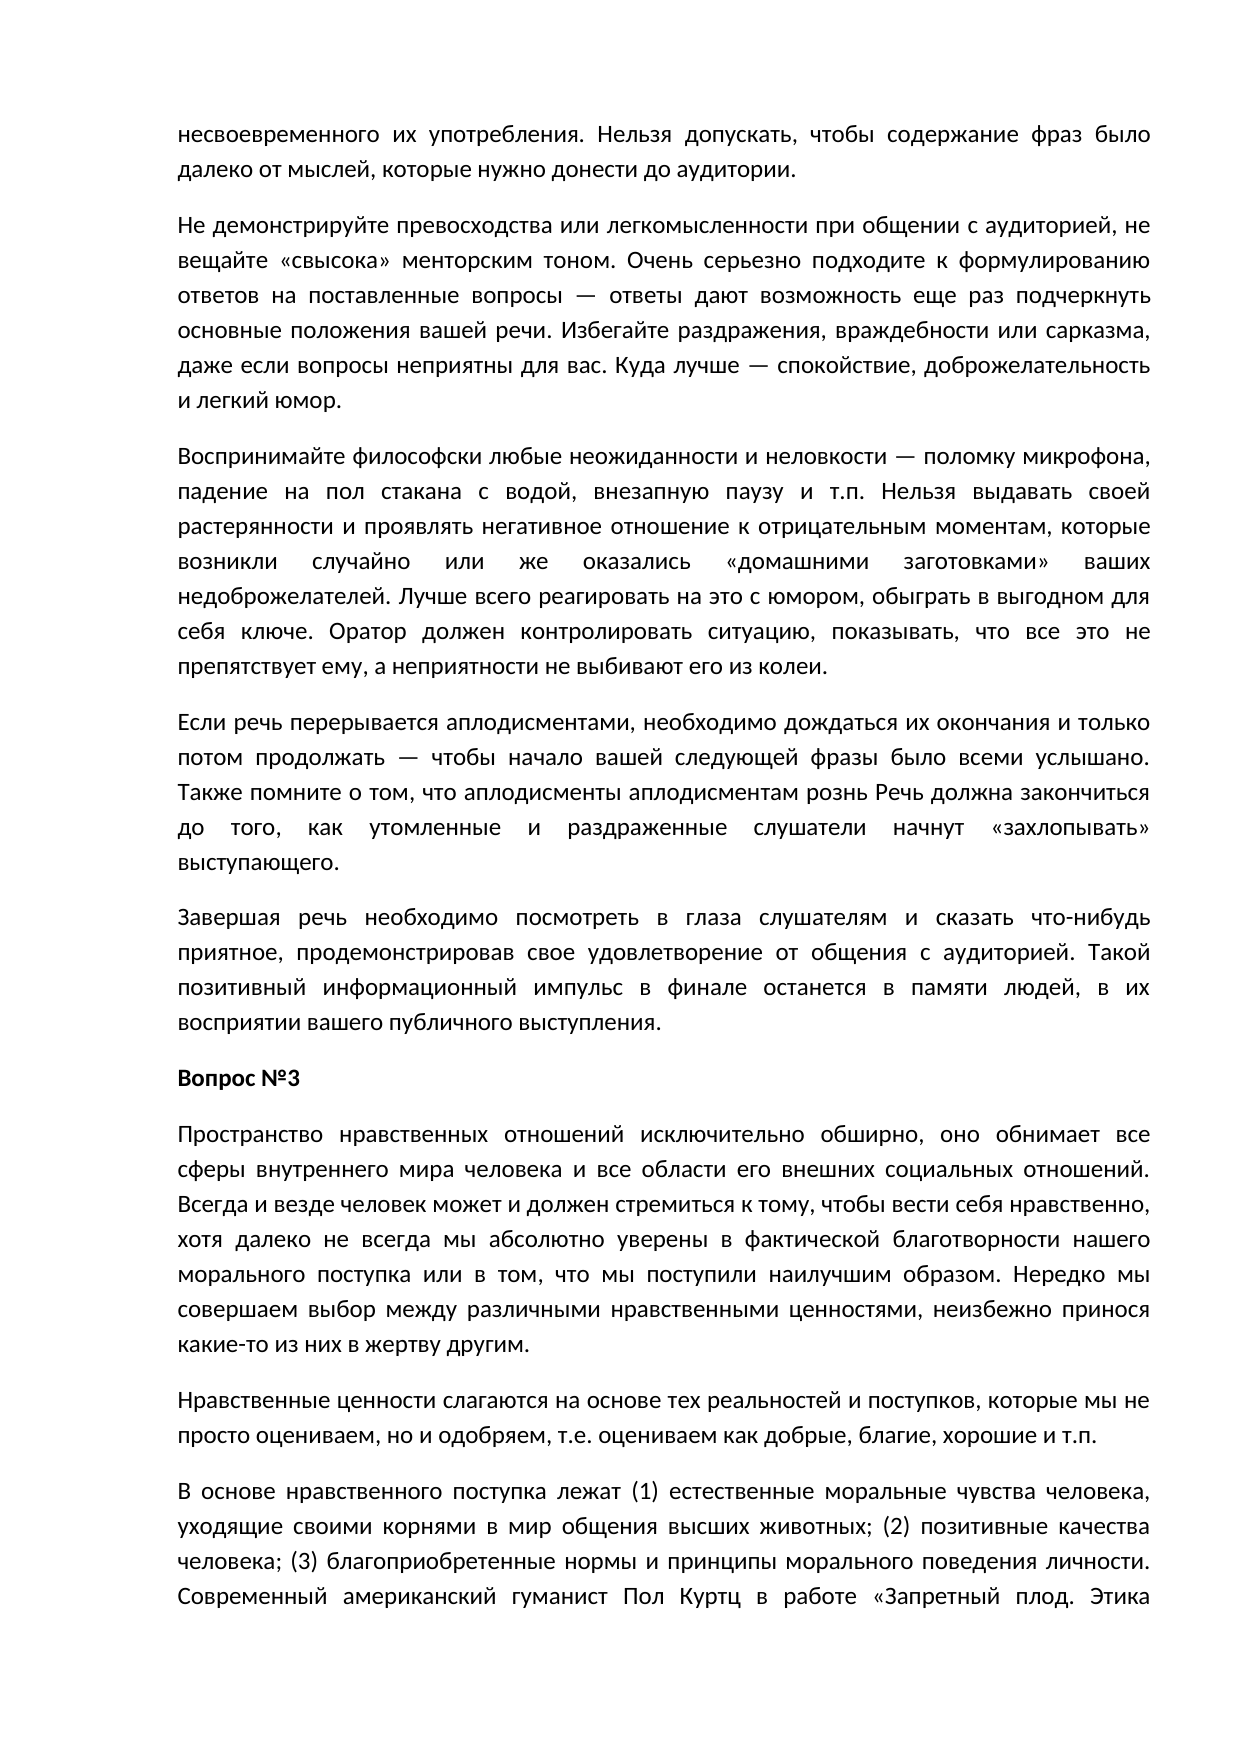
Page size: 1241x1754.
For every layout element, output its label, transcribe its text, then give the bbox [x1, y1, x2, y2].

text Завершая речь необходимо посмотреть в глаза слушателям и сказать что-нибудь приятное, продемонстрировав свое удовлетворение от общения с аудиторией. Такой позитивный информационный импульс в финале останется в памяти людей, в их восприятии вашего публичного выступления. [177, 901, 1152, 1037]
text Воспринимайте философски любые неожиданности и неловкости — поломку микрофона, падение на пол стакана с водой, внезапную паузу и т.п. Нельзя выдавать своей растерянности и проявлять негативное отношение к отрицательным моментам, которые возникли случайно или же оказались «домашними заготовками» ваших недоброжелателей. Лучше всего реагировать на это с юмором, обыграть в выгодном для себя ключе. Оратор должен контролировать ситуацию, показывать, что все это не препятствует ему, а неприятности не выбивают его из колеи. [177, 440, 1152, 680]
text Нравственные ценности слагаются на основе тех реальностей и поступков, которые мы не просто оцениваем, но и одобряем, т.е. оцениваем как добрые, благие, хорошие и т.п. [177, 1384, 1152, 1449]
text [177, 118, 1152, 184]
text Пространство нравственных отношений исключительно обширно, оно обнимает все сферы внутреннего мира человека и все области его внешних социальных отношений. Всегда и везде человек может и должен стремиться к тому, чтобы вести себя нравственно, хотя далеко не всегда мы абсолютно уверены в фактической благотворности нашего морального поступка или в том, что мы поступили наилучшим образом. Нередко мы совершаем выбор между различными нравственными ценностями, неизбежно принося какие-то из них в жертву другим. [177, 1118, 1152, 1359]
text Если речь перерывается аплодисментами, необходимо дождаться их окончания и только потом продолжать — чтобы начало вашей следующей фразы было всеми услышано. Также помните о том, что аплодисменты аплодисментам рознь Речь должна закончиться до того, как утомленные и раздраженные слушатели начнут «захлопывать» выступающего. [177, 706, 1152, 876]
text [177, 1475, 1152, 1610]
text Не демонстрируйте превосходства или легкомысленности при общении с аудиторией, не вещайте «свысока» менторским тоном. Очень серьезно подходите к формулированию ответов на поставленные вопросы — ответы дают возможность еще раз подчеркнуть основные положения вашей речи. Избегайте раздражения, враждебности или сарказма, даже если вопросы неприятны для вас. Куда лучше — спокойствие, доброжелательность и легкий юмор. [177, 209, 1152, 414]
text Вопрос №3 [177, 1062, 1152, 1093]
